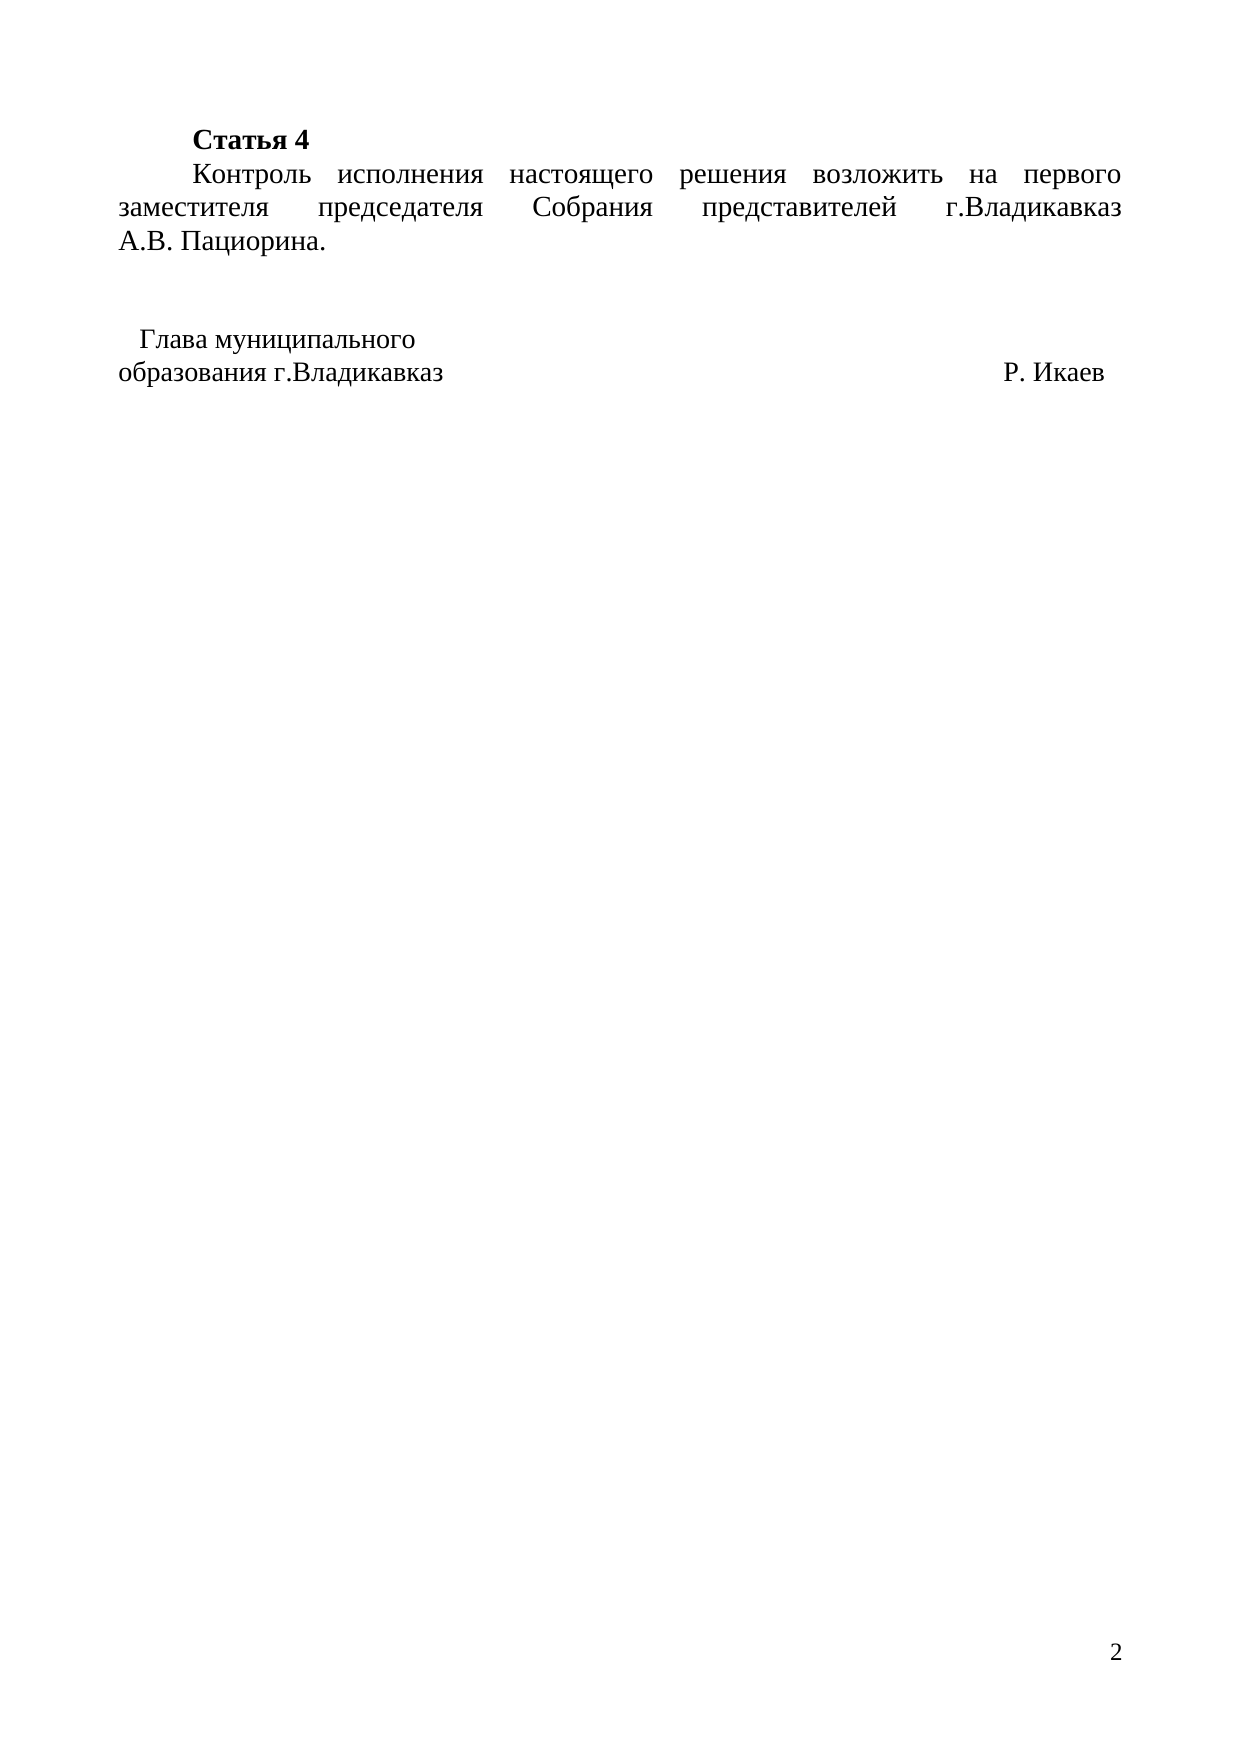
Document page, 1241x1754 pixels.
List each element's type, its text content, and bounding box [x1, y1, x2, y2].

text Статья 4 [118, 122, 1122, 156]
text Глава муниципального [118, 322, 1122, 355]
text Контроль исполнения настоящего решения возложить на первого заместителя председателя Собрания представителей г.Владикавказ А.В. Пациорина. [118, 156, 1122, 256]
text образования г.Владикавказ Р. Икаев [118, 355, 1122, 387]
